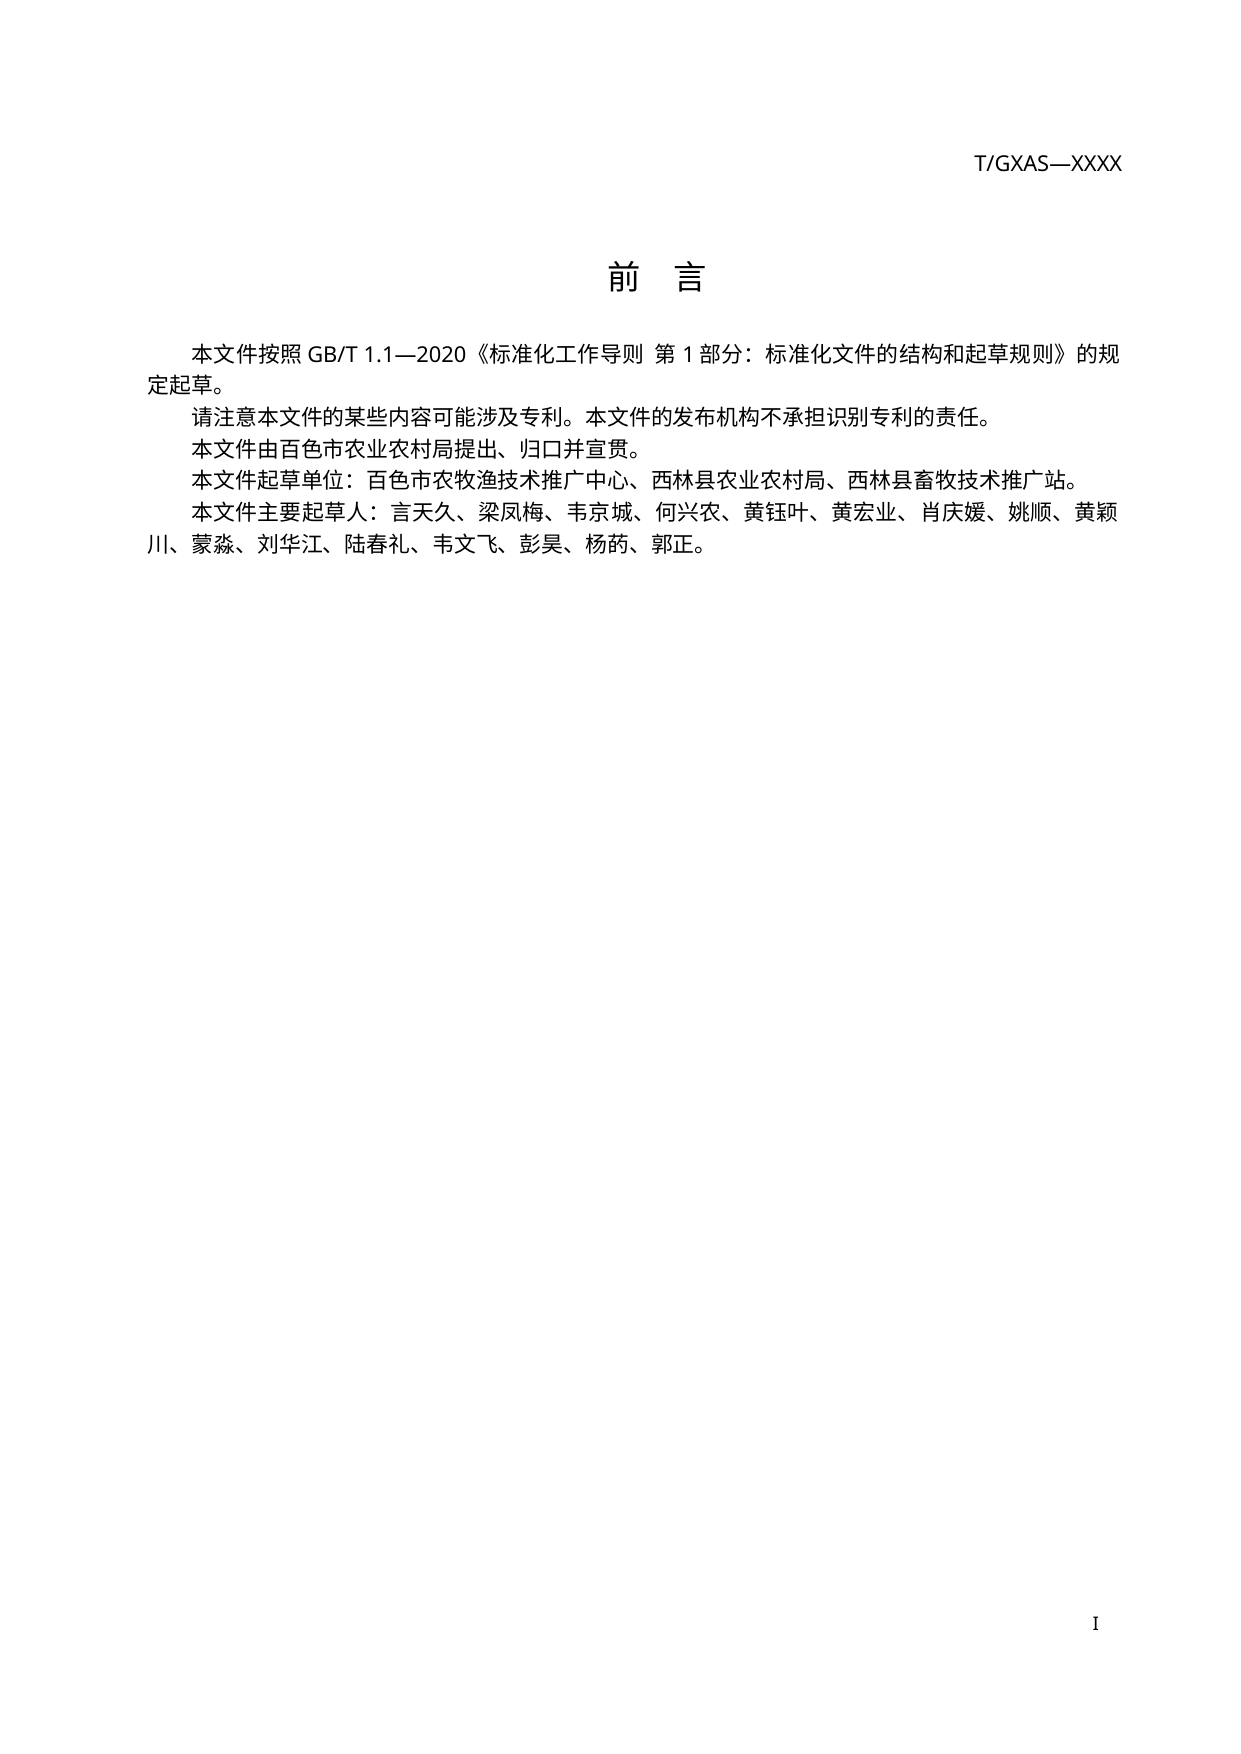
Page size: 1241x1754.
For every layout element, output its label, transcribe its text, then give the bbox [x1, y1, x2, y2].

text 本文件由百色市农业农村局提出、归口并宣贯。 [148, 432, 1122, 463]
text 前言 [148, 251, 1122, 299]
text 本文件按照GB/T 1.1—2020《标准化工作导则 第1部分：标准化文件的结构和起草规则》的规定起草。 [148, 337, 1122, 400]
text 请注意本文件的某些内容可能涉及专利。本文件的发布机构不承担识别专利的责任。 [148, 400, 1122, 432]
text 本文件起草单位：百色市农牧渔技术推广中心、西林县农业农村局、西林县畜牧技术推广站。 [148, 463, 1122, 495]
text 本文件主要起草人：言天久、梁凤梅、韦京城、何兴农、黄钰叶、黄宏业、肖庆媛、姚顺、黄颖川、蒙淼、刘华江、陆春礼、韦文飞、彭昊、杨菂、郭正。 [148, 495, 1122, 558]
